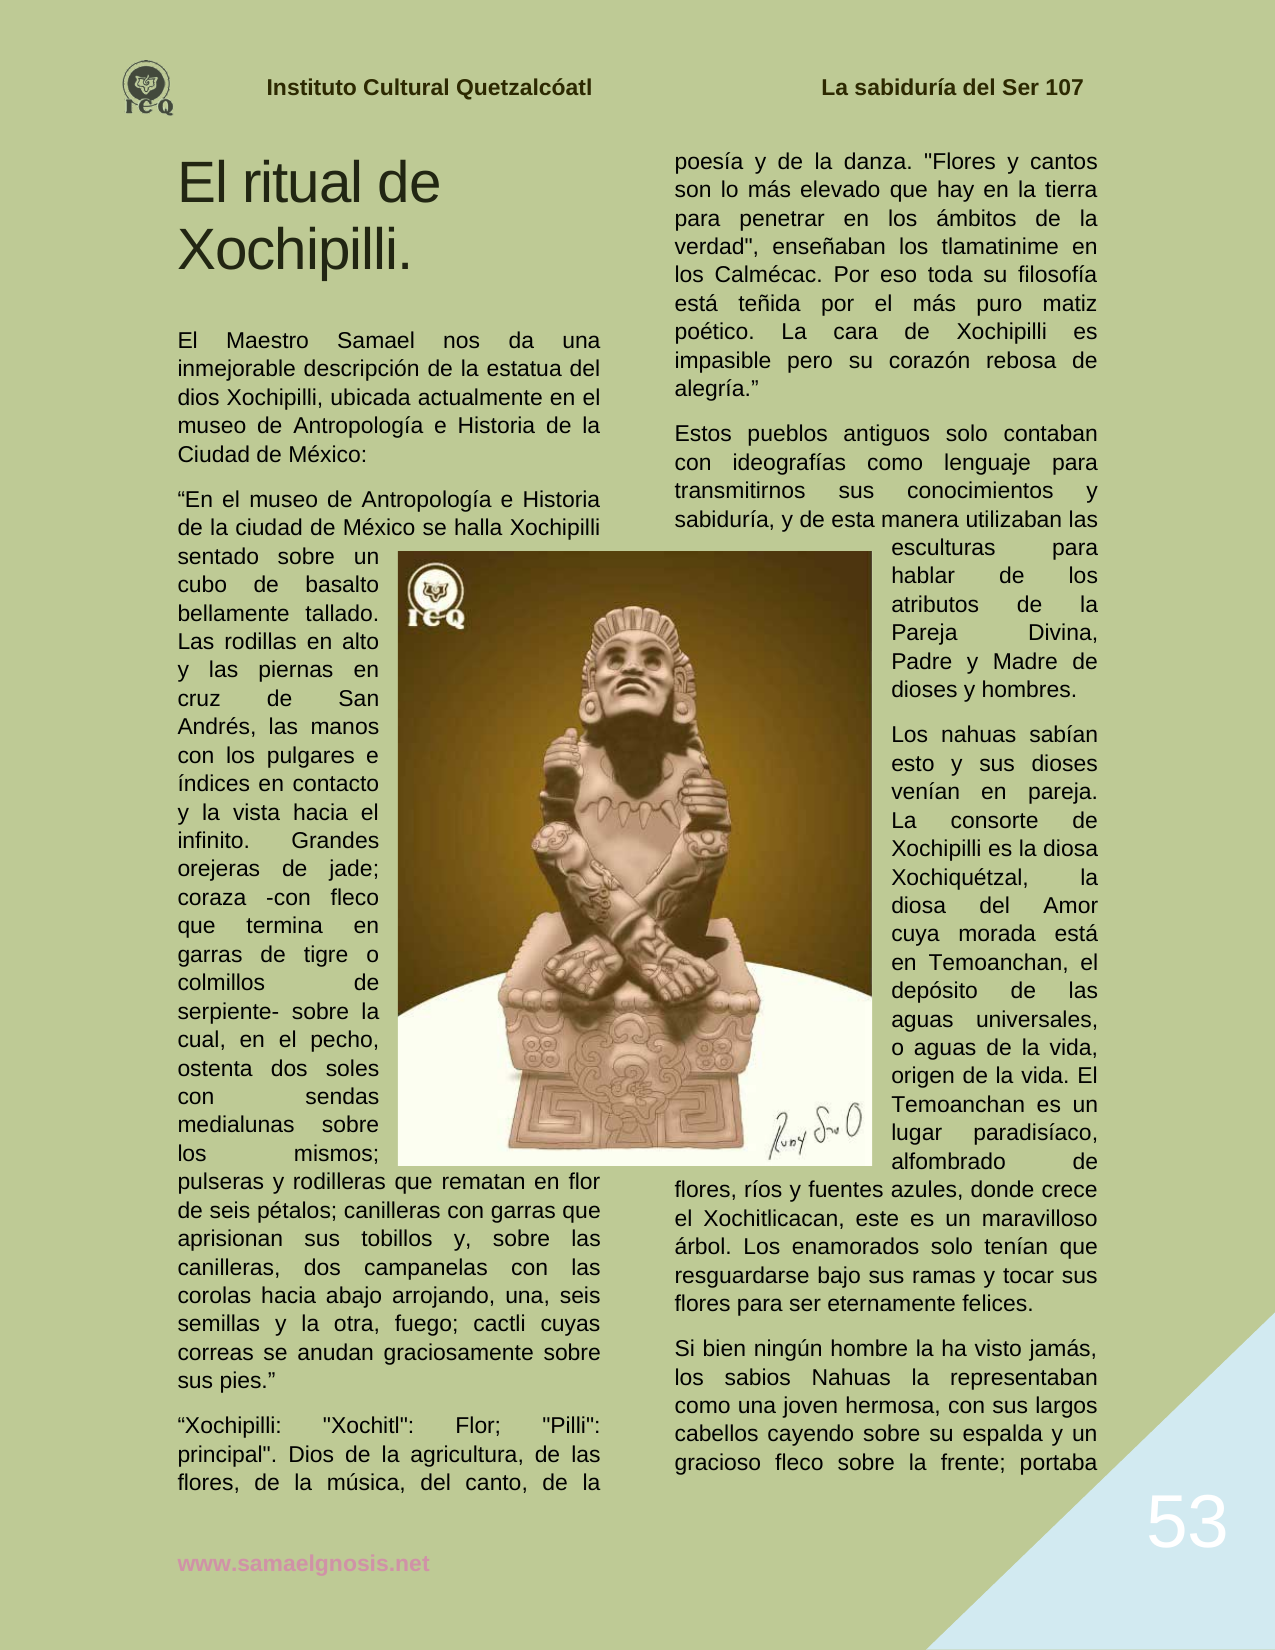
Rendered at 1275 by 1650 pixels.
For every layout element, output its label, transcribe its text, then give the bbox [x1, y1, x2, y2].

title El ritual de Xochipilli. [177, 148, 601, 282]
text “En el museo de Antropología e Historia de la ciudad de México se halla Xochipilli sentado sobre un cubo de basalto bellamente tallado. Las rodillas en alto y las piernas en cruz de San Andrés, las manos con los pulgares e índices en contacto y la vista hacia el infinito. Grandes orejeras de jade; coraza -con fleco que termina en garras de tigre o colmillos de serpiente- sobre la cual, en el pecho, ostenta dos soles con sendas medialunas sobre los mismos; pulseras y rodilleras que rematan en flor de seis pétalos; canilleras con garras que aprisionan sus tobillos y, sobre las canilleras, dos campanelas con las corolas hacia abajo arrojando, una, seis semillas y la otra, fuego; cactli cuyas correas se anudan graciosamente sobre sus pies.” [177, 486, 601, 1394]
text Estos pueblos antiguos solo contaban con ideografías como lenguaje para transmitirnos sus conocimientos y sabiduría, y de esta manera utilizaban las esculturas para hablar de los atributos de la Pareja Divina, Padre y Madre de dioses y hombres. [674, 420, 1098, 702]
text “Xochipilli: "Xochitl": Flor; "Pilli": principal". Dios de la agricultura, de las flores, de la música, del canto, de la poesía y de la danza. "Flores y cantos son lo más elevado que hay en la tierra para penetrar en los ámbitos de la verdad", enseñaban los tlamatinime en los Calmécac. Por eso toda su filosofía está teñida por el más puro matiz poético. La cara de Xochipilli es impasible pero su corazón rebosa de alegría.” [674, 148, 1098, 401]
picture [397, 551, 873, 1166]
text Los nahuas sabían esto y sus dioses venían en pareja. La consorte de Xochipilli es la diosa Xochiquétzal, la diosa del Amor cuya morada está en Temoanchan, el depósito de las aguas universales, o aguas de la vida, origen de la vida. El Temoanchan es un lugar paradisíaco, alfombrado de flores, ríos y fuentes azules, donde crece el Xochitlicacan, este es un maravilloso árbol. Los enamorados solo tenían que resguardarse bajo sus ramas y tocar sus flores para ser eternamente felices. [674, 721, 1098, 1316]
text “Xochipilli: "Xochitl": Flor; "Pilli": principal". Dios de la agricultura, de las flores, de la música, del canto, de la poesía y de la danza. "Flores y cantos son lo más elevado que hay en la tierra para penetrar en los ámbitos de la verdad", enseñaban los tlamatinime en los Calmécac. Por eso toda su filosofía está teñida por el más puro matiz poético. La cara de Xochipilli es impasible pero su corazón rebosa de alegría.” [177, 1412, 601, 1496]
text El Maestro Samael nos da una inmejorable descripción de la estatua del dios Xochipilli, ubicada actualmente en el museo de Antropología e Historia de la Ciudad de México: [177, 327, 601, 467]
